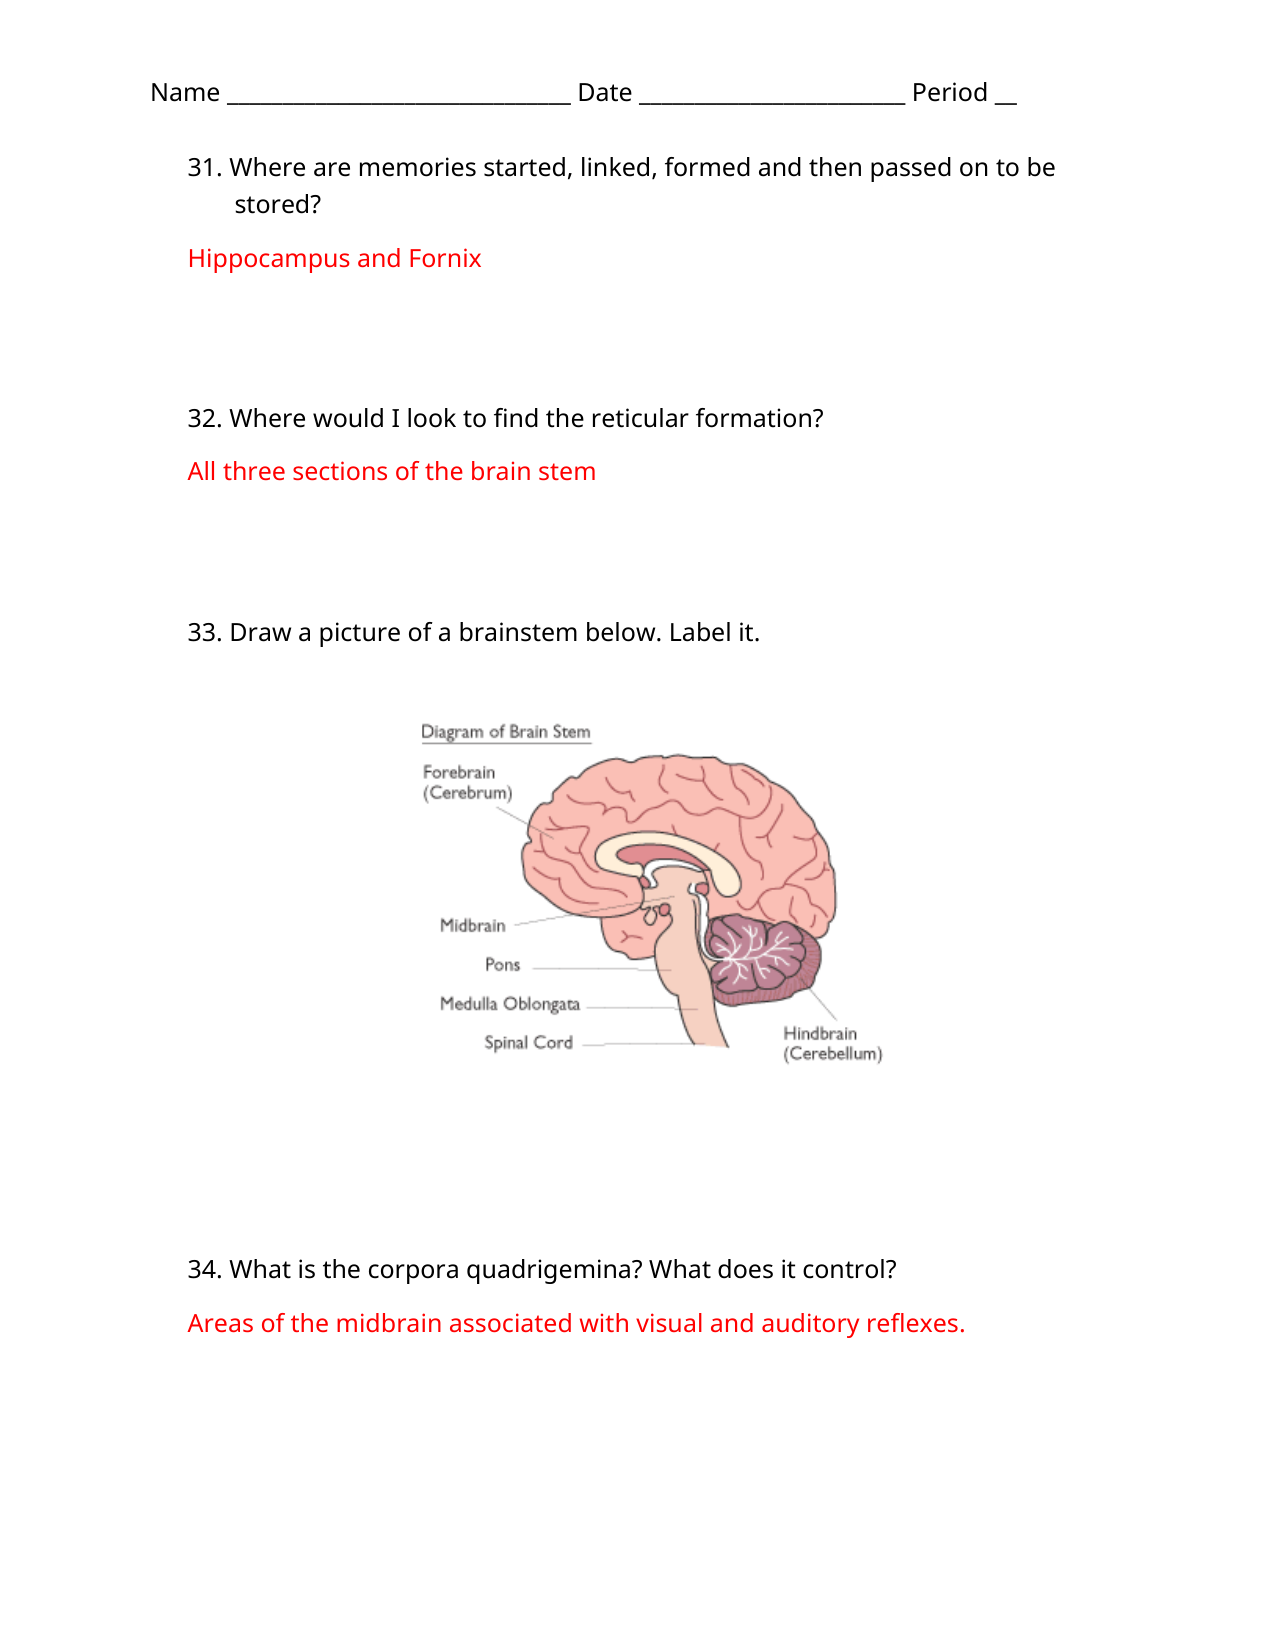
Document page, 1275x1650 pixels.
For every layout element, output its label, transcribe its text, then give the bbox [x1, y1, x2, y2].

text 34. What is the corpora quadrigemina? What does it control? [187, 1252, 1125, 1286]
text Areas of the midbrain associated with visual and auditory reflexes. [187, 1305, 1125, 1339]
text Hippocampus and Fornix [187, 240, 1125, 274]
text 33. Draw a picture of a brainstem below. Label it. [187, 614, 1125, 648]
picture [421, 721, 891, 1073]
text All three sections of the brain stem [187, 454, 1125, 488]
text 31. Where are memories started, linked, formed and then passed on to be stored? [187, 150, 1125, 221]
text 32. Where would I look to find the reticular formation? [187, 401, 1125, 434]
